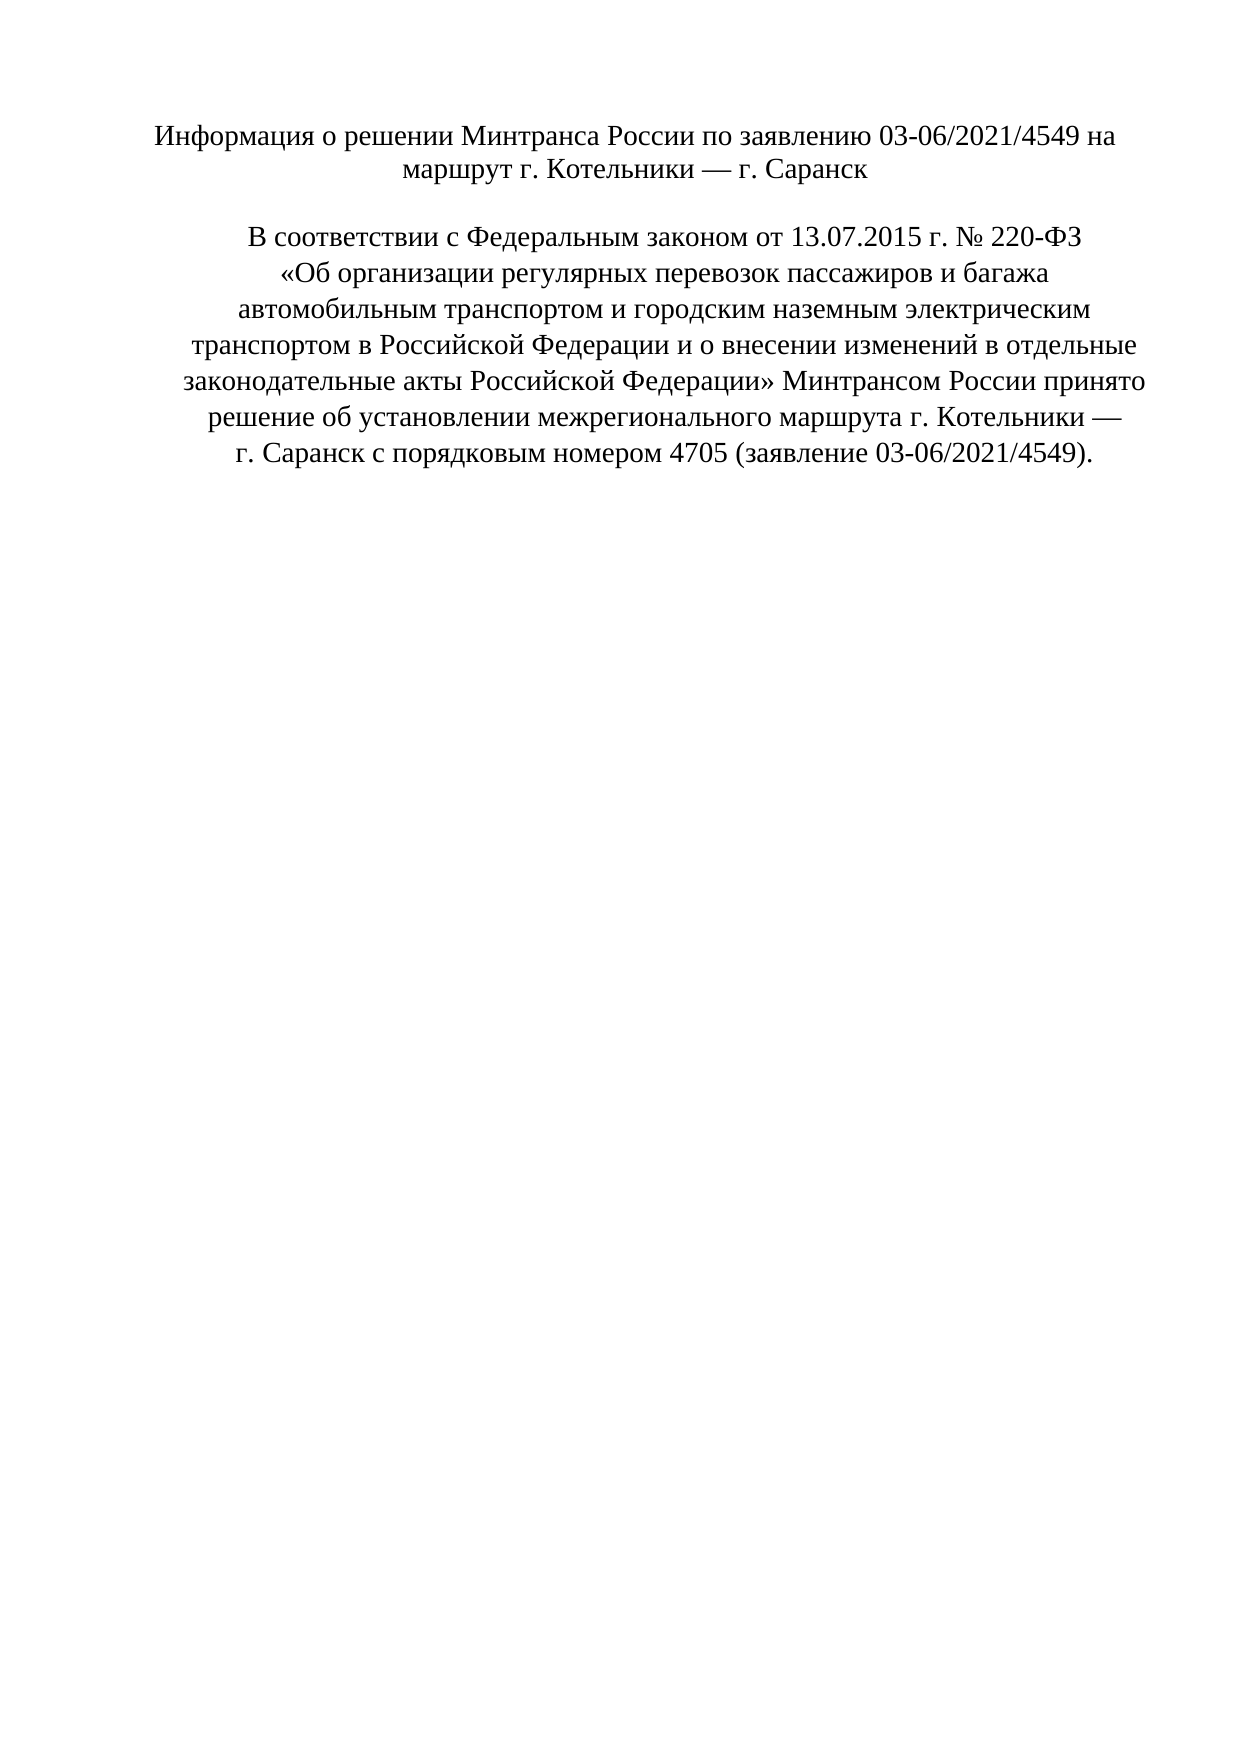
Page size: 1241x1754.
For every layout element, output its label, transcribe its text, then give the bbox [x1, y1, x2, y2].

text В соответствии с Федеральным законом от 13.07.2015 г. № 220-ФЗ «Об организации регулярных перевозок пассажиров и багажа автомобильным транспортом и городским наземным электрическим транспортом в Российской Федерации и о внесении изменений в отдельные законодательные акты Российской Федерации» Минтрансом России принято решение об установлении межрегионального маршрута г. Котельники — г. Саранск с порядковым номером 4705 (заявление 03-06/2021/4549). [177, 219, 1152, 469]
text Информация о решении Минтранса России по заявлению 03-06/2021/4549 на маршрут г. Котельники — г. Саранск [118, 118, 1152, 185]
